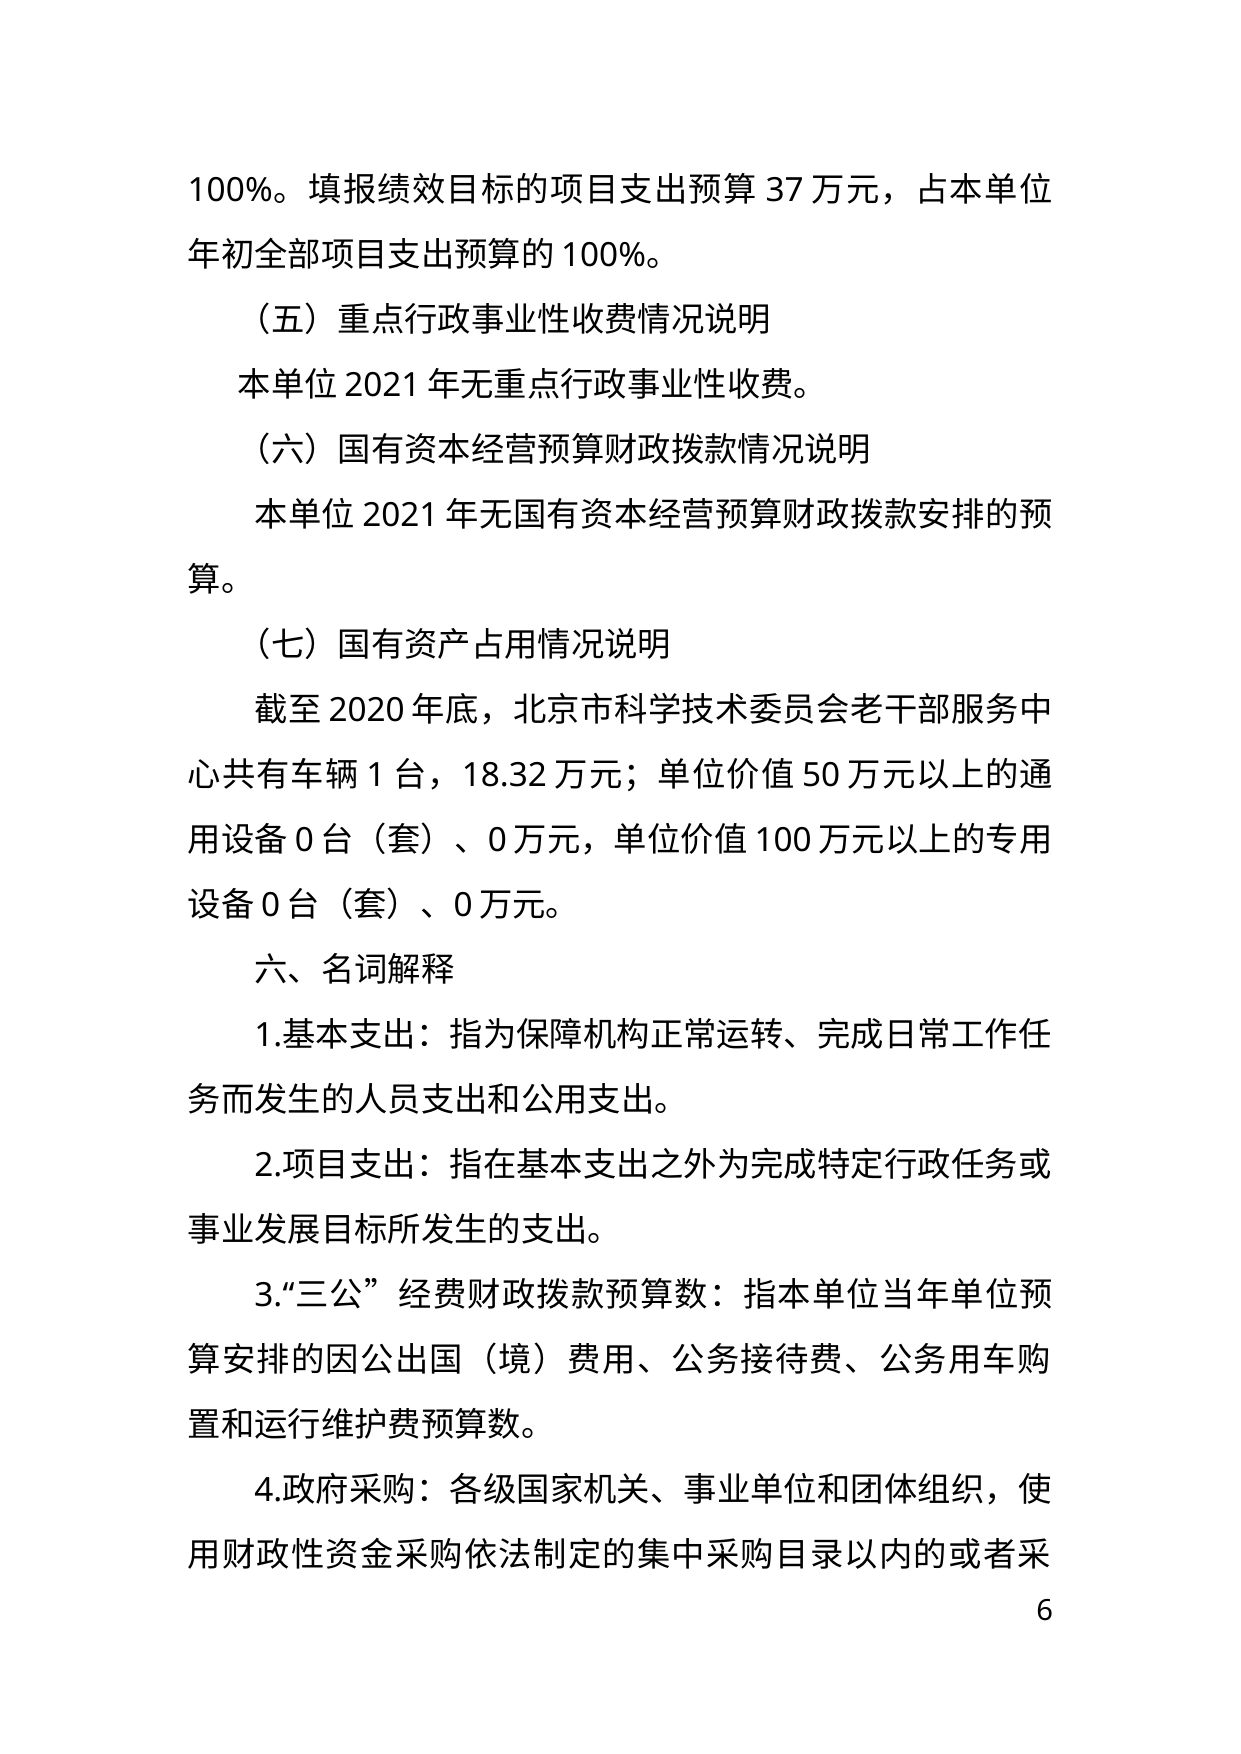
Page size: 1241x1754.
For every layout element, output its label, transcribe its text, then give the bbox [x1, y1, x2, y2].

text 六、名词解释 [187, 935, 1053, 1000]
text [187, 1455, 1053, 1585]
text 1.基本支出：指为保障机构正常运转、完成日常工作任务而发生的人员支出和公用支出。 [187, 1000, 1053, 1130]
text （六）国有资本经营预算财政拨款情况说明 [187, 415, 1053, 480]
text 截至2020年底，北京市科学技术委员会老干部服务中心共有车辆1台，18.32万元；单位价值50万元以上的通用设备0台（套）、0万元，单位价值100万元以上的专用设备0台（套）、0万元。 [187, 675, 1053, 935]
text 本单位2021年无国有资本经营预算财政拨款安排的预算。 [187, 480, 1053, 610]
text 2.项目支出：指在基本支出之外为完成特定行政任务或事业发展目标所发生的支出。 [187, 1130, 1053, 1260]
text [187, 155, 1053, 285]
text 3.“三公”经费财政拨款预算数：指本单位当年单位预算安排的因公出国（境）费用、公务接待费、公务用车购置和运行维护费预算数。 [187, 1260, 1053, 1455]
text 本单位2021年无重点行政事业性收费。 [187, 350, 1053, 415]
text （五）重点行政事业性收费情况说明 [187, 285, 1053, 350]
text （七）国有资产占用情况说明 [187, 610, 1053, 675]
